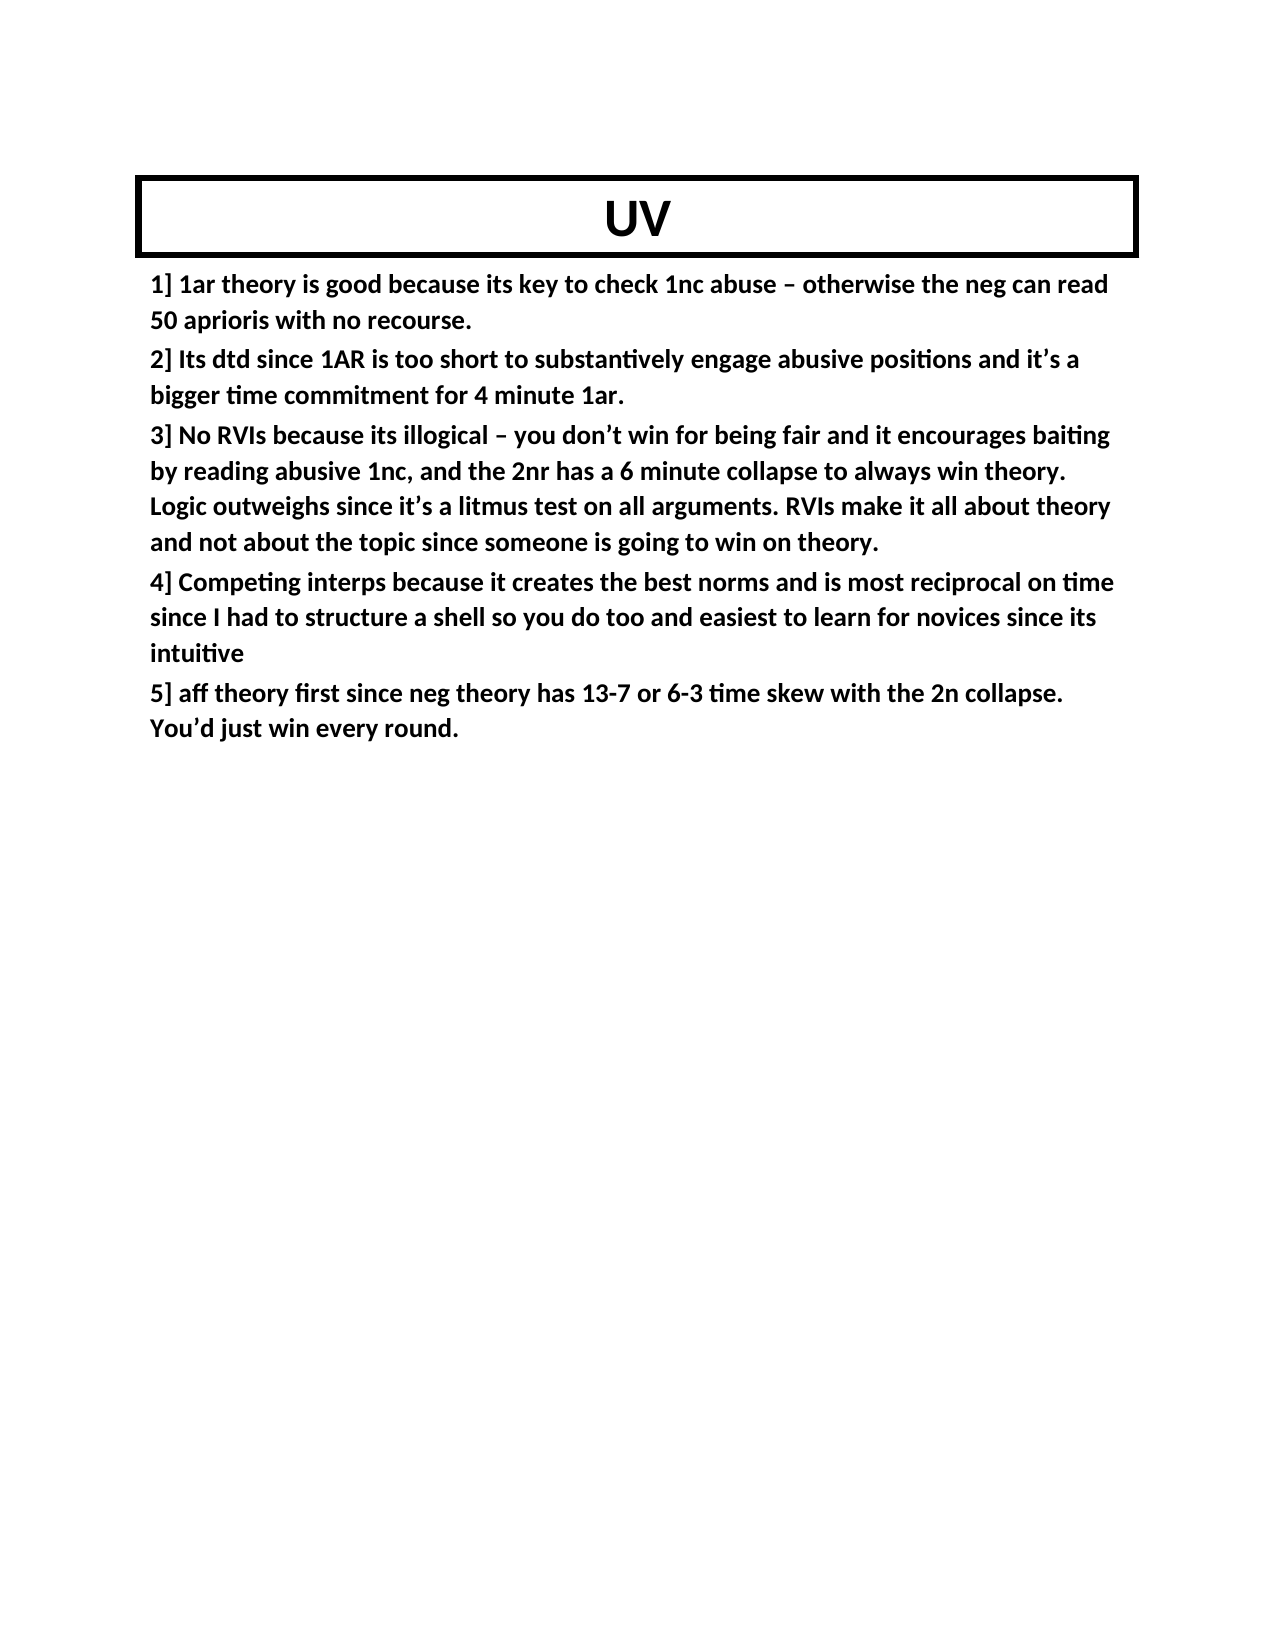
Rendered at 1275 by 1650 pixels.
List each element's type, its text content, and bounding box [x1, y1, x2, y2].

subtitle 1] 1ar theory is good because its key to check 1nc abuse – otherwise the neg can read 50 aprioris with no recourse. [150, 267, 1125, 336]
subtitle 3] No RVIs because its illogical – you don’t win for being fair and it encourages baiting by reading abusive 1nc, and the 2nr has a 6 minute collapse to always win theory. Logic outweighs since it’s a litmus test on all arguments. RVIs make it all about theory and not about the topic since someone is going to win on theory. [150, 418, 1125, 558]
subtitle 2] Its dtd since 1AR is too short to substantively engage abusive positions and it’s a bigger time commitment for 4 minute 1ar. [150, 343, 1125, 411]
subtitle UV [142, 181, 1133, 252]
subtitle 4] Competing interps because it creates the best norms and is most reciprocal on time since I had to structure a shell so you do too and easiest to learn for novices since its intuitive [150, 565, 1125, 669]
subtitle 5] aff theory first since neg theory has 13-7 or 6-3 time skew with the 2n collapse. You’d just win every round. [150, 676, 1125, 744]
